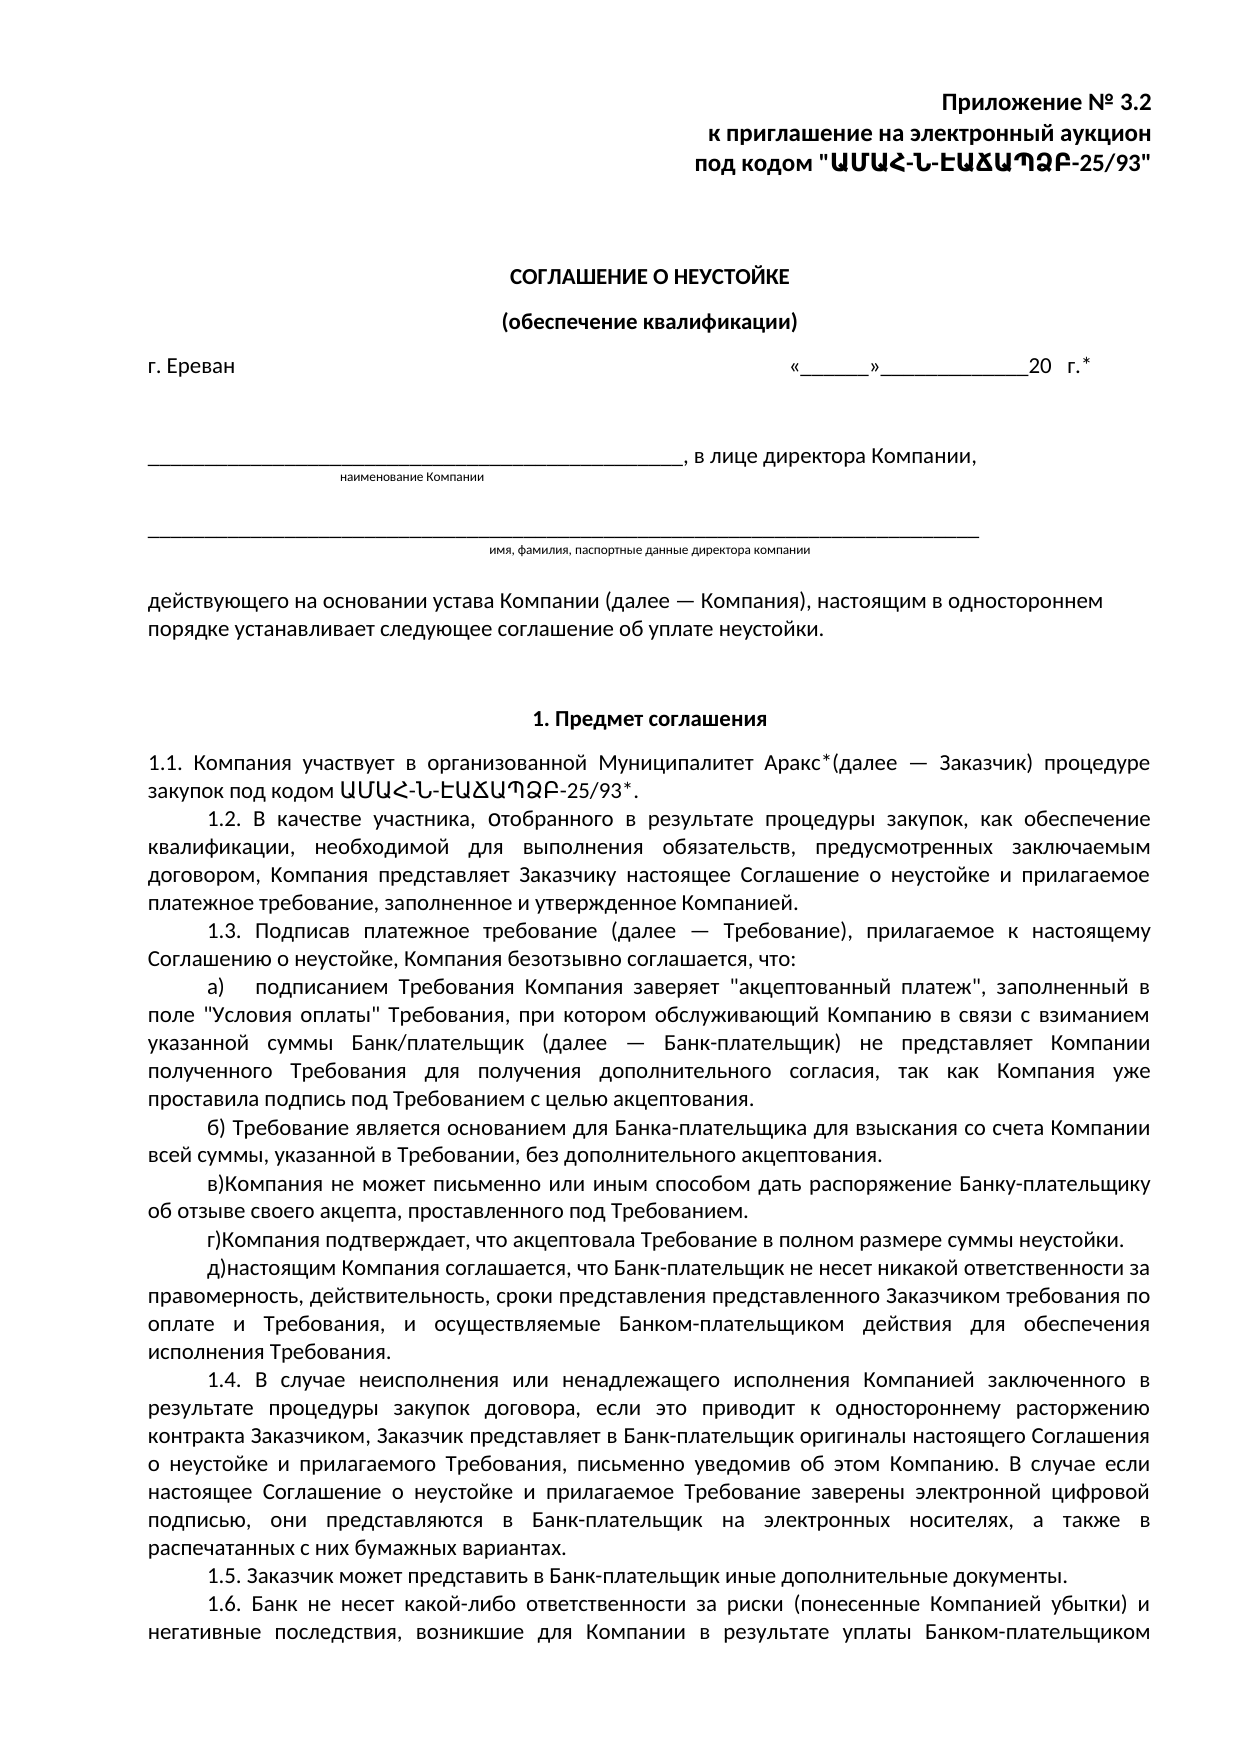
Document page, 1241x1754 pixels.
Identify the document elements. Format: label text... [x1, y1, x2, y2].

text под кодом "ԱՄԱՀ-Ն-ԷԱՃԱՊՁԲ-25/93" [177, 147, 1152, 178]
text _______________________________________________, в лице директора Компании, [148, 441, 1152, 469]
text Приложение № 3.2 [148, 86, 1152, 117]
text 1.4. В случае неисполнения или ненадлежащего исполнения Компанией заключенного в результате процедуры закупок договора, если это приводит к одностороннему расторжению контракта Заказчиком, Заказчик представляет в Банк-плательщик оригиналы настоящего Соглашения о неустойке и прилагаемого Требования, письменно уведомив об этом Компанию. В случае если настоящее Соглашение о неустойке и прилагаемое Требование заверены электронной цифровой подписью, они представляются в Банк-плательщик на электронных носителях, а также в распечатанных с них бумажных вариантах. [148, 1365, 1152, 1561]
text 1. Предмет соглашения [148, 704, 1152, 732]
text 1.3. Подписав платежное требование (далее — Требование), прилагаемое к настоящему Соглашению о неустойке, Компания безотзывно соглашается, что: [148, 916, 1152, 972]
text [148, 1589, 1152, 1645]
text 1.2. В качестве участника, օтобранного в результате процедуры закупок, как обеспечение квалификации, необходимой для выполнения обязательств, предусмотренных заключаемым договором, Kомпания представляет Заказчику настоящее Соглашение о неустойке и прилагаемое платежное требование, заполненное и утвержденное Компанией. [148, 804, 1152, 916]
text 1.5. Заказчик может представить в Банк-плательщик иные дополнительные документы. [148, 1561, 1152, 1589]
text к приглашение на электронный аукцион [177, 117, 1152, 147]
text д)настоящим Компания соглашается, что Банк-плательщик не несет никакой ответственности за правомерность, действительность, сроки представления представленного Заказчиком требования по оплате и Требования, и осуществляемые Банком-плательщиком действия для обеспечения исполнения Требования. [148, 1253, 1152, 1365]
text г)Компания подтверждает, что акцептовала Требование в полном размере суммы неустойки. [148, 1225, 1152, 1253]
text порядке устанавливает следующее соглашение об уплате неустойки. [148, 614, 1152, 642]
table_header «______»_____________20 г.* [635, 351, 1104, 396]
text наименование Компании [340, 469, 1152, 497]
text СОГЛАШЕНИЕ О НЕУСТОЙКЕ [148, 262, 1152, 290]
table_header г. Ереван [136, 351, 635, 396]
text имя, фамилия, паспортные данные директора компании [148, 542, 1152, 569]
text б) Требование является основанием для Банка-плательщика для взыскания со счета Компании всей суммы, указанной в Требовании, без дополнительного акцептования. [148, 1113, 1152, 1169]
text 1.1. Компания участвует в организованной Муниципалитет Аракс*(далее — Заказчик) процедуре закупок под кодом ԱՄԱՀ-Ն-ԷԱՃԱՊՁԲ-25/93*. [148, 748, 1152, 804]
text действующего на основании устава Компании (далее — Компания), настоящим в одностороннем [148, 586, 1152, 614]
text _________________________________________________________________________ [148, 513, 1152, 542]
text в)Компания не может письменно или иным способом дать распоряжение Банку-плательщику об отзыве своего акцепта, проставленного под Требованием. [148, 1169, 1152, 1225]
text а) подписанием Требования Компания заверяет "акцептованный платеж", заполненный в поле "Условия оплаты" Требования, при котором обслуживающий Компанию в связи с взиманием указанной суммы Банк/плательщик (далее — Банк-плательщик) не представляет Компании полученного Требования для получения дополнительного согласия, так как Компания уже проставила подпись под Требованием с целью акцептования. [148, 972, 1152, 1113]
text (обеспечение квалификации) [148, 307, 1152, 335]
